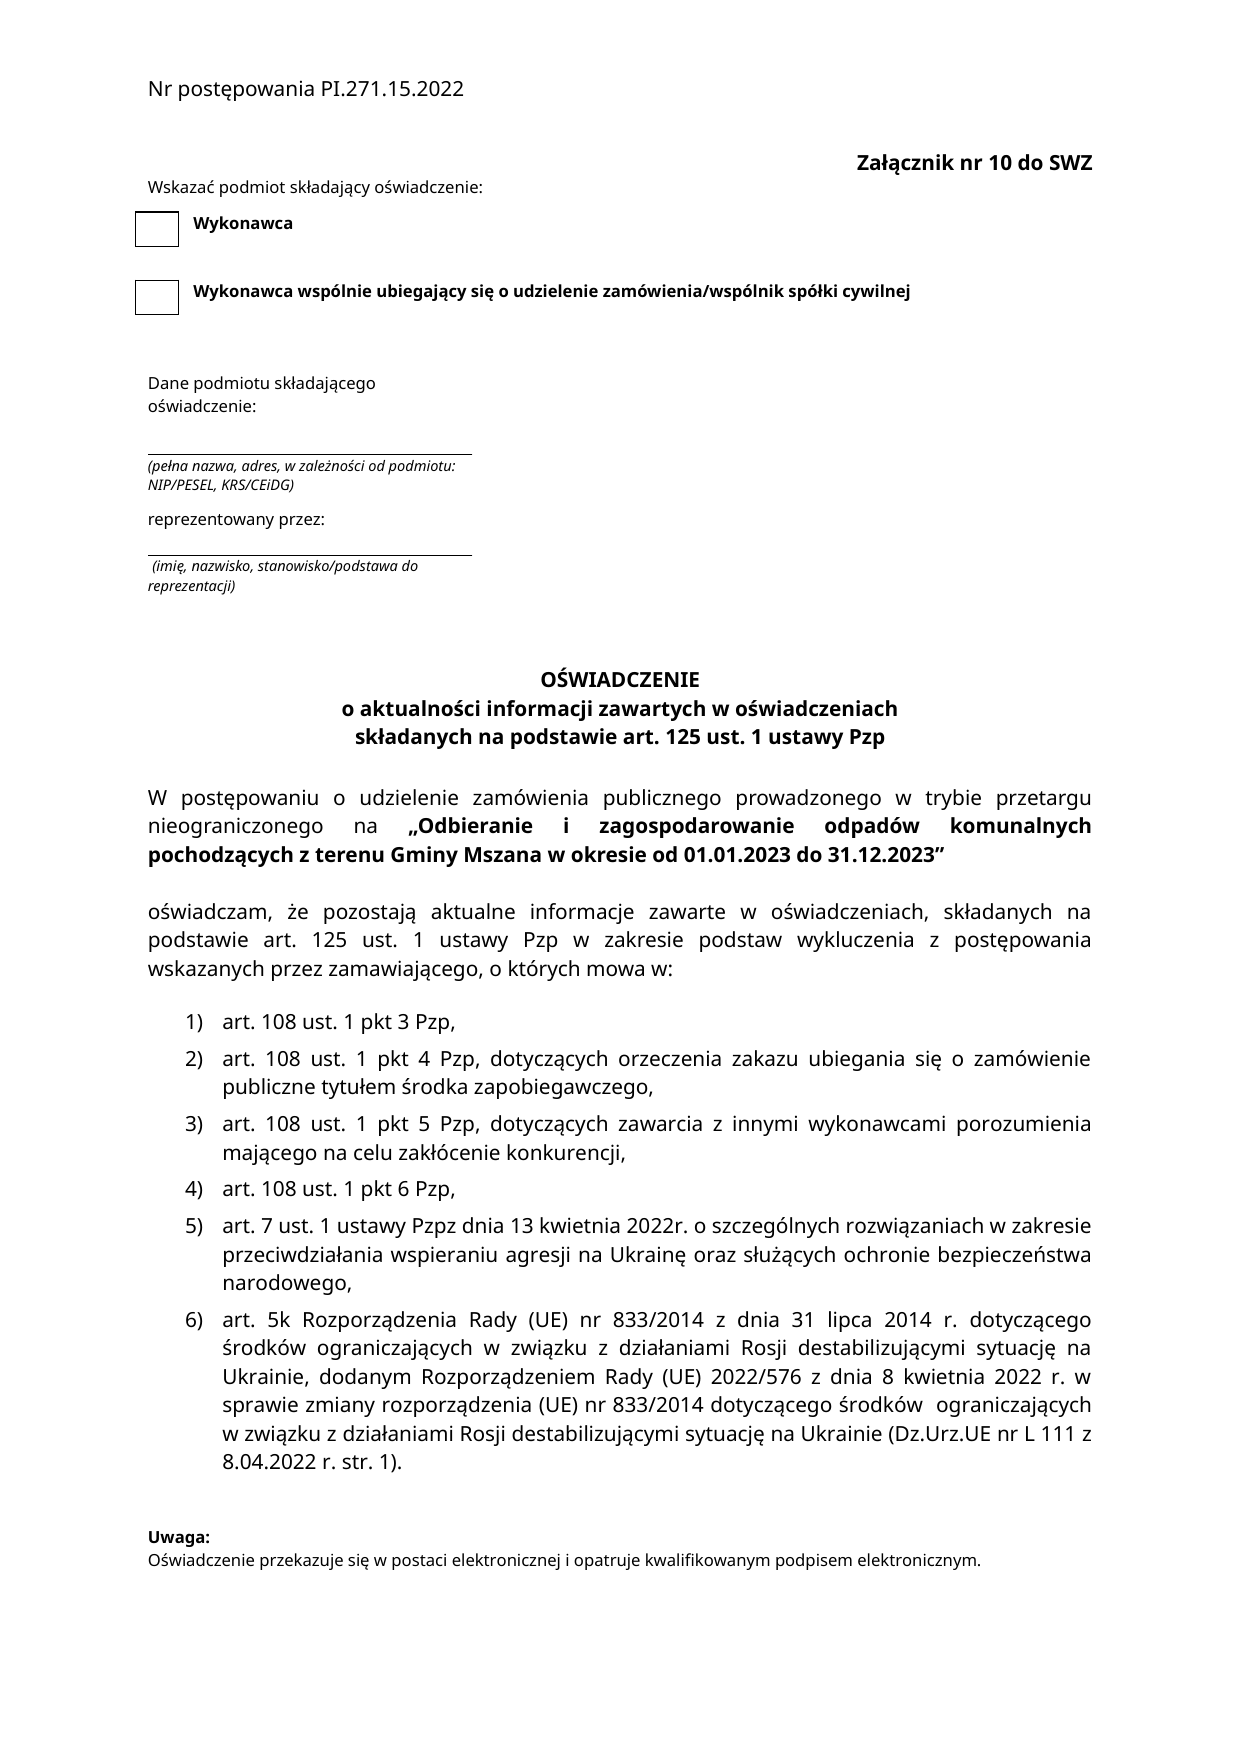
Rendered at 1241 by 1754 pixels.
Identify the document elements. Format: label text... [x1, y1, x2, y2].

text Wskazać podmiot składający oświadczenie: [148, 176, 1093, 199]
list art. 108 ust. 1 pkt 4 Pzp, dotyczących orzeczenia zakazu ubiegania się o zamówienie publiczne tytułem środka zapobiegawczego, [185, 1044, 1093, 1101]
text reprezentowany przez: [148, 508, 1093, 530]
text Wykonawca wspólnie ubiegający się o udzielenie zamówienia/wspólnik spółki cywilnej [179, 279, 1093, 302]
text o aktualności informacji zawartych w oświadczeniach [148, 694, 1093, 722]
table_header [136, 213, 178, 246]
list art. 108 ust. 1 pkt 6 Pzp, [185, 1174, 1093, 1203]
list art. 7 ust. 1 ustawy Pzpz dnia 13 kwietnia 2022r. o szczególnych rozwiązaniach w zakresie przeciwdziałania wspieraniu agresji na Ukrainę oraz służących ochronie bezpieczeństwa narodowego, [185, 1211, 1093, 1297]
text Załącznik nr 10 do SWZ [148, 148, 1093, 176]
table_header [136, 281, 178, 314]
text Dane podmiotu składającego oświadczenie: [148, 372, 472, 417]
text (imię, nazwisko, stanowisko/podstawa do reprezentacji) [148, 556, 472, 596]
text (pełna nazwa, adres, w zależności od podmiotu: NIP/PESEL, KRS/CEiDG) [148, 455, 472, 495]
list art. 108 ust. 1 pkt 3 Pzp, [185, 1007, 1093, 1036]
text Uwaga: [148, 1526, 1093, 1548]
list art. 5k Rozporządzenia Rady (UE) nr 833/2014 z dnia 31 lipca 2014 r. dotyczącego środków ograniczających w związku z działaniami Rosji destabilizującymi sytuację na Ukrainie, dodanym Rozporządzeniem Rady (UE) 2022/576 z dnia 8 kwietnia 2022 r. w sprawie zmiany rozporządzenia (UE) nr 833/2014 dotyczącego środków ograniczających w związku z działaniami Rosji destabilizującymi sytuację na Ukrainie (Dz.Urz.UE nr L 111 z 8.04.2022 r. str. 1). [185, 1305, 1093, 1476]
list Oświadczenie przekazuje się w postaci elektronicznej i opatruje kwalifikowanym podpisem elektronicznym. [148, 1548, 1093, 1571]
text Wykonawca [179, 211, 1093, 234]
list art. 108 ust. 1 pkt 5 Pzp, dotyczących zawarcia z innymi wykonawcami porozumienia mającego na celu zakłócenie konkurencji, [185, 1109, 1093, 1166]
text W postępowaniu o udzielenie zamówienia publicznego prowadzonego w trybie przetargu nieograniczonego na „Odbieranie i zagospodarowanie odpadów komunalnych pochodzących z terenu Gminy Mszana w okresie od 01.01.2023 do 31.12.2023” [148, 783, 1093, 868]
text OŚWIADCZENIE [148, 665, 1093, 694]
text składanych na podstawie art. 125 ust. 1 ustawy Pzp [148, 722, 1093, 751]
text oświadczam, że pozostają aktualne informacje zawarte w oświadczeniach, składanych na podstawie art. 125 ust. 1 ustawy Pzp w zakresie podstaw wykluczenia z postępowania wskazanych przez zamawiającego, o których mowa w: [148, 897, 1093, 982]
